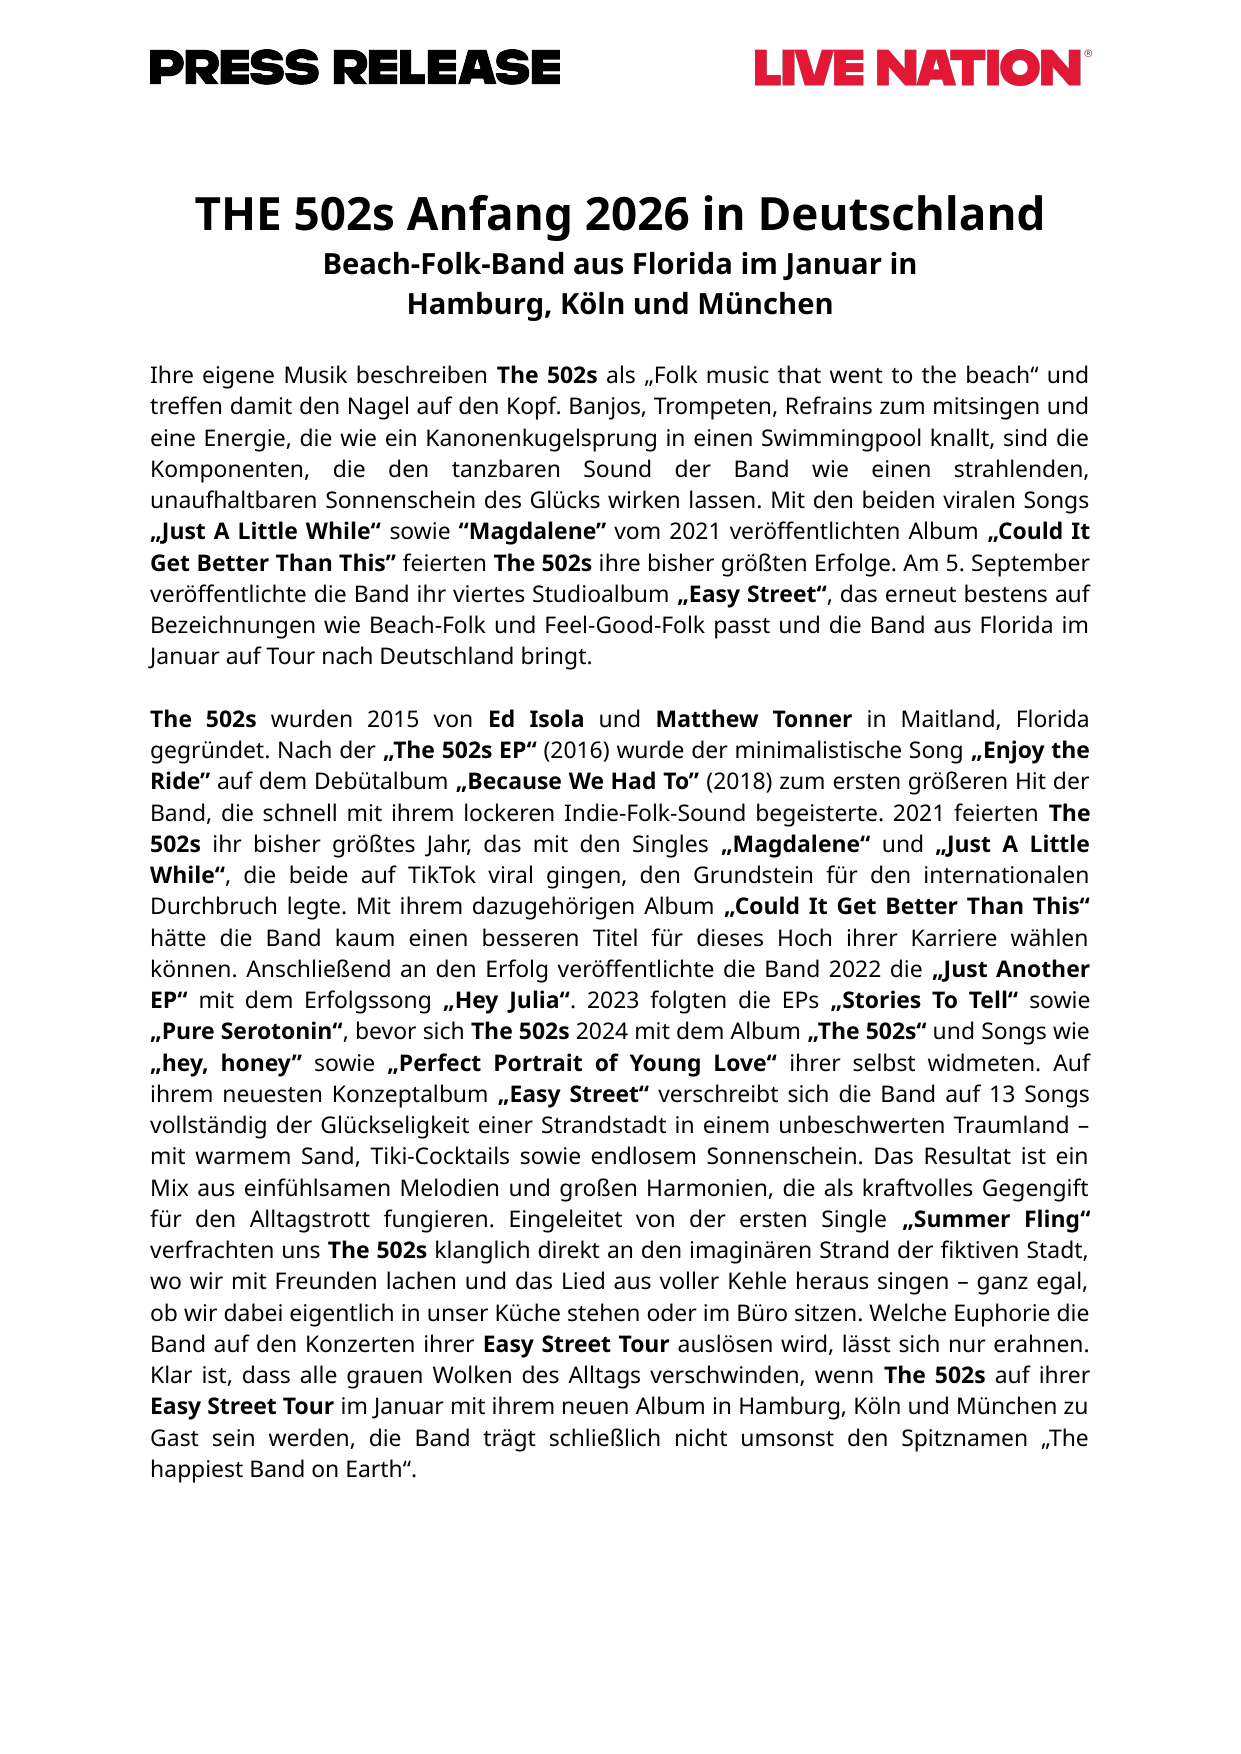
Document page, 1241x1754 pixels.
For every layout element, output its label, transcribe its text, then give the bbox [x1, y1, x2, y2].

text Ihre eigene Musik beschreiben The 502s als „Folk music that went to the beach“ und treffen damit den Nagel auf den Kopf. Banjos, Trompeten, Refrains zum mitsingen und eine Energie, die wie ein Kanonenkugelsprung in einen Swimmingpool knallt, sind die Komponenten, die den tanzbaren Sound der Band wie einen strahlenden, unaufhaltbaren Sonnenschein des Glücks wirken lassen. Mit den beiden viralen Songs „Just A Little While“ sowie “Magdalene” vom 2021 veröffentlichten Album „Could It Get Better Than This” feierten The 502s ihre bisher größten Erfolge. Am 5. September veröffentlichte die Band ihr viertes Studioalbum „Easy Street“, das erneut bestens auf Bezeichnungen wie Beach-Folk und Feel-Good-Folk passt und die Band aus Florida im Januar auf Tour nach Deutschland bringt. [150, 359, 1090, 671]
text The 502s wurden 2015 von Ed Isola und Matthew Tonner in Maitland, Florida gegründet. Nach der „The 502s EP“ (2016) wurde der minimalistische Song „Enjoy the Ride” auf dem Debütalbum „Because We Had To” (2018) zum ersten größeren Hit der Band, die schnell mit ihrem lockeren Indie-Folk-Sound begeisterte. 2021 feierten The 502s ihr bisher größtes Jahr, das mit den Singles „Magdalene“ und „Just A Little While“, die beide auf TikTok viral gingen, den Grundstein für den internationalen Durchbruch legte. Mit ihrem dazugehörigen Album „Could It Get Better Than This“ hätte die Band kaum einen besseren Titel für dieses Hoch ihrer Karriere wählen können. Anschließend an den Erfolg veröffentlichte die Band 2022 die „Just Another EP“ mit dem Erfolgssong „Hey Julia“. 2023 folgten die EPs „Stories To Tell“ sowie „Pure Serotonin“, bevor sich The 502s 2024 mit dem Album „The 502s“ und Songs wie „hey, honey” sowie „Perfect Portrait of Young Love“ ihrer selbst widmeten. Auf ihrem neuesten Konzeptalbum „Easy Street“ verschreibt sich die Band auf 13 Songs vollständig der Glückseligkeit einer Strandstadt in einem unbeschwerten Traumland – mit warmem Sand, Tiki-Cocktails sowie endlosem Sonnenschein. Das Resultat ist ein Mix aus einfühlsamen Melodien und großen Harmonien, die als kraftvolles Gegengift für den Alltagstrott fungieren. Eingeleitet von der ersten Single „Summer Fling“ verfrachten uns The 502s klanglich direkt an den imaginären Strand der fiktiven Stadt, wo wir mit Freunden lachen und das Lied aus voller Kehle heraus singen – ganz egal, ob wir dabei eigentlich in unser Küche stehen oder im Büro sitzen. Welche Euphorie die Band auf den Konzerten ihrer Easy Street Tour auslösen wird, lässt sich nur erahnen. Klar ist, dass alle grauen Wolken des Alltags verschwinden, wenn The 502s auf ihrer Easy Street Tour im Januar mit ihrem neuen Album in Hamburg, Köln und München zu Gast sein werden, die Band trägt schließlich nicht umsonst den Spitznamen „The happiest Band on Earth“. [150, 703, 1090, 1484]
text Hamburg, Köln und München [150, 283, 1090, 323]
title THE 502s Anfang 2026 in Deutschland [150, 181, 1090, 244]
text Beach-Folk-Band aus Florida im Januar in [150, 244, 1090, 283]
picture [150, 49, 560, 85]
picture [755, 49, 1092, 86]
